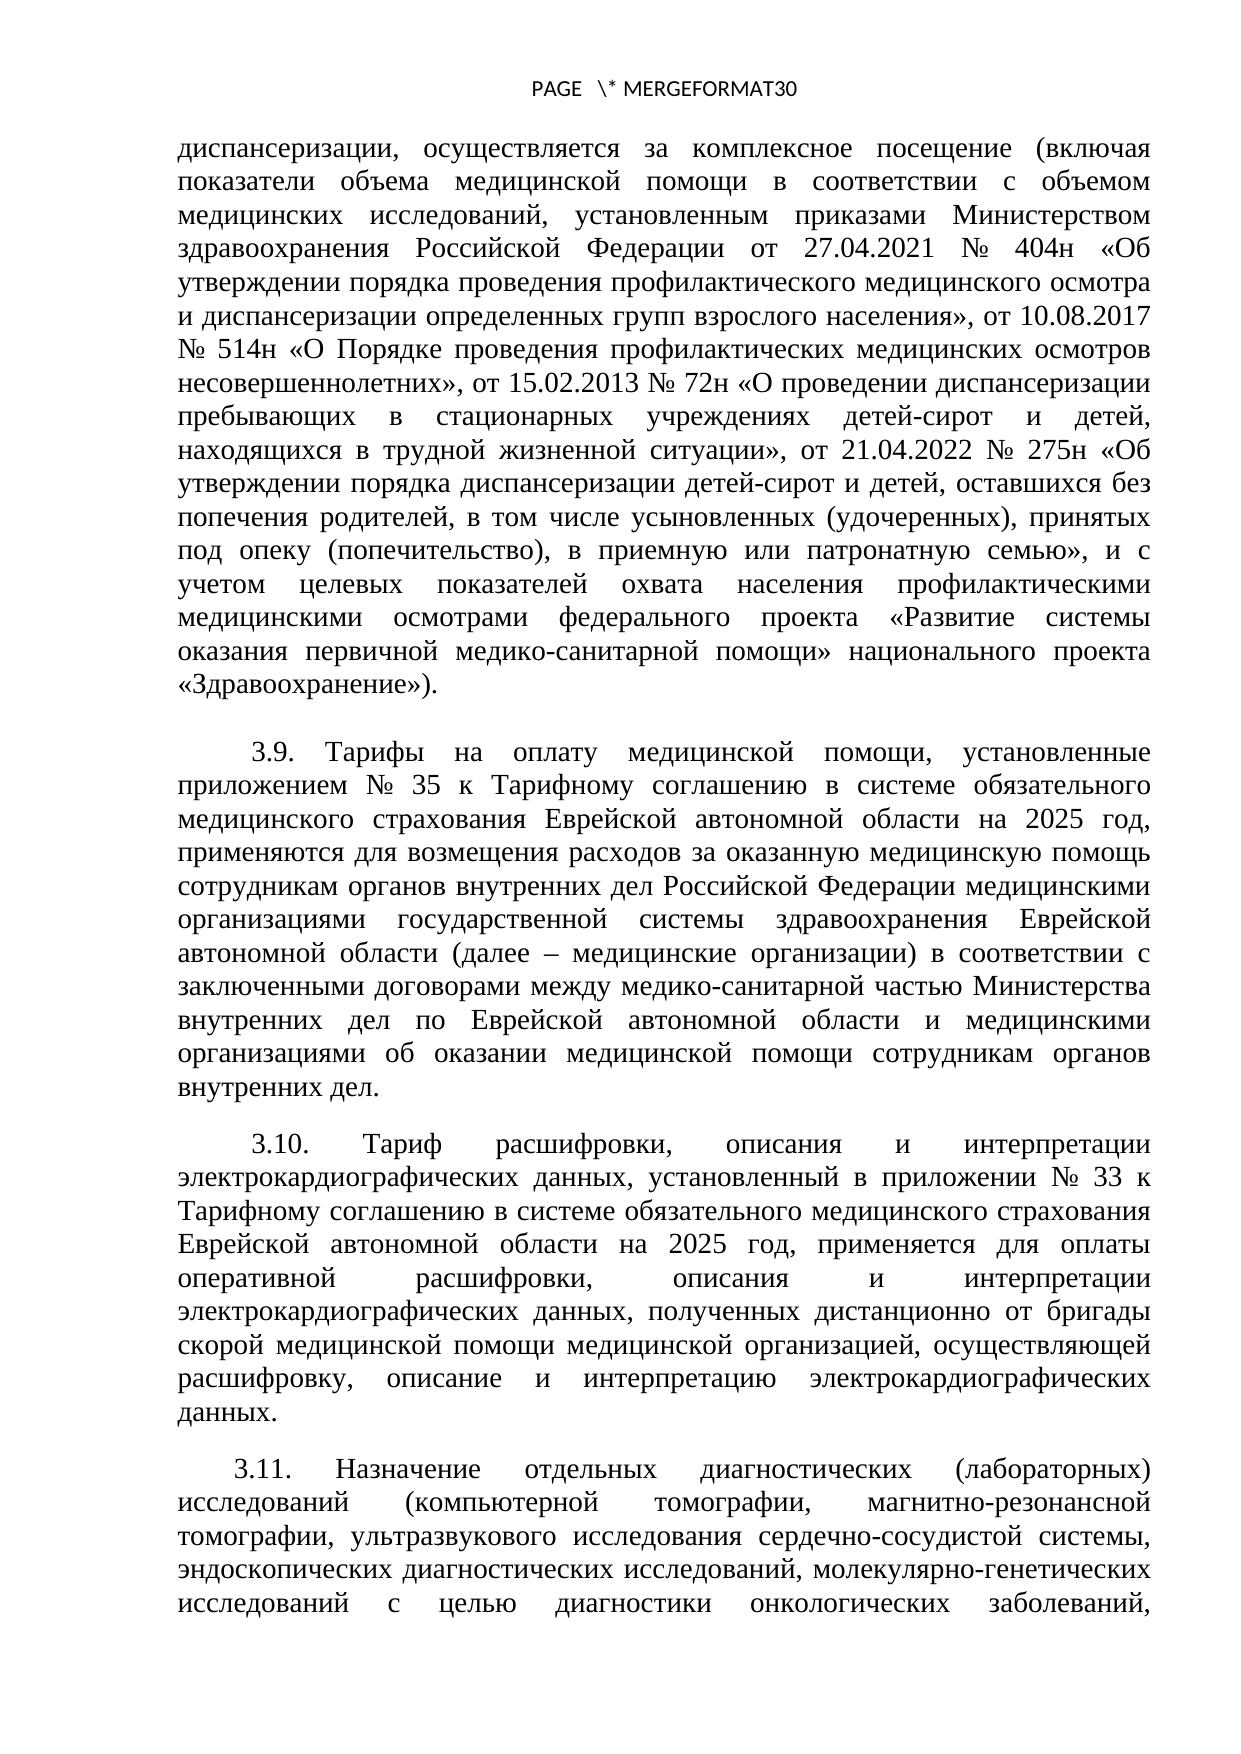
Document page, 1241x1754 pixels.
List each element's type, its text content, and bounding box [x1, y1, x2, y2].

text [177, 130, 1152, 700]
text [177, 1451, 1152, 1618]
text 3.10. Тариф расшифровки, описания и интерпретации электрокардиографических данных, установленный в приложении № 33 к Тарифному соглашению в системе обязательного медицинского страхования Еврейской автономной области на 2025 год, применяется для оплаты оперативной расшифровки, описания и интерпретации электрокардиографических данных, полученных дистанционно от бригады скорой медицинской помощи медицинской организацией, осуществляющей расшифровку, описание и интерпретацию электрокардиографических данных. [177, 1126, 1152, 1428]
text 3.9. Тарифы на оплату медицинской помощи, установленные приложением № 35 к Тарифному соглашению в системе обязательного медицинского страхования Еврейской автономной области на 2025 год, применяются для возмещения расходов за оказанную медицинскую помощь сотрудникам органов внутренних дел Российской Федерации медицинскими организациями государственной системы здравоохранения Еврейской автономной области (далее – медицинские организации) в соответствии с заключенными договорами между медико-санитарной частью Министерства внутренних дел по Еврейской автономной области и медицинскими организациями об оказании медицинской помощи сотрудникам органов внутренних дел. [177, 734, 1152, 1103]
